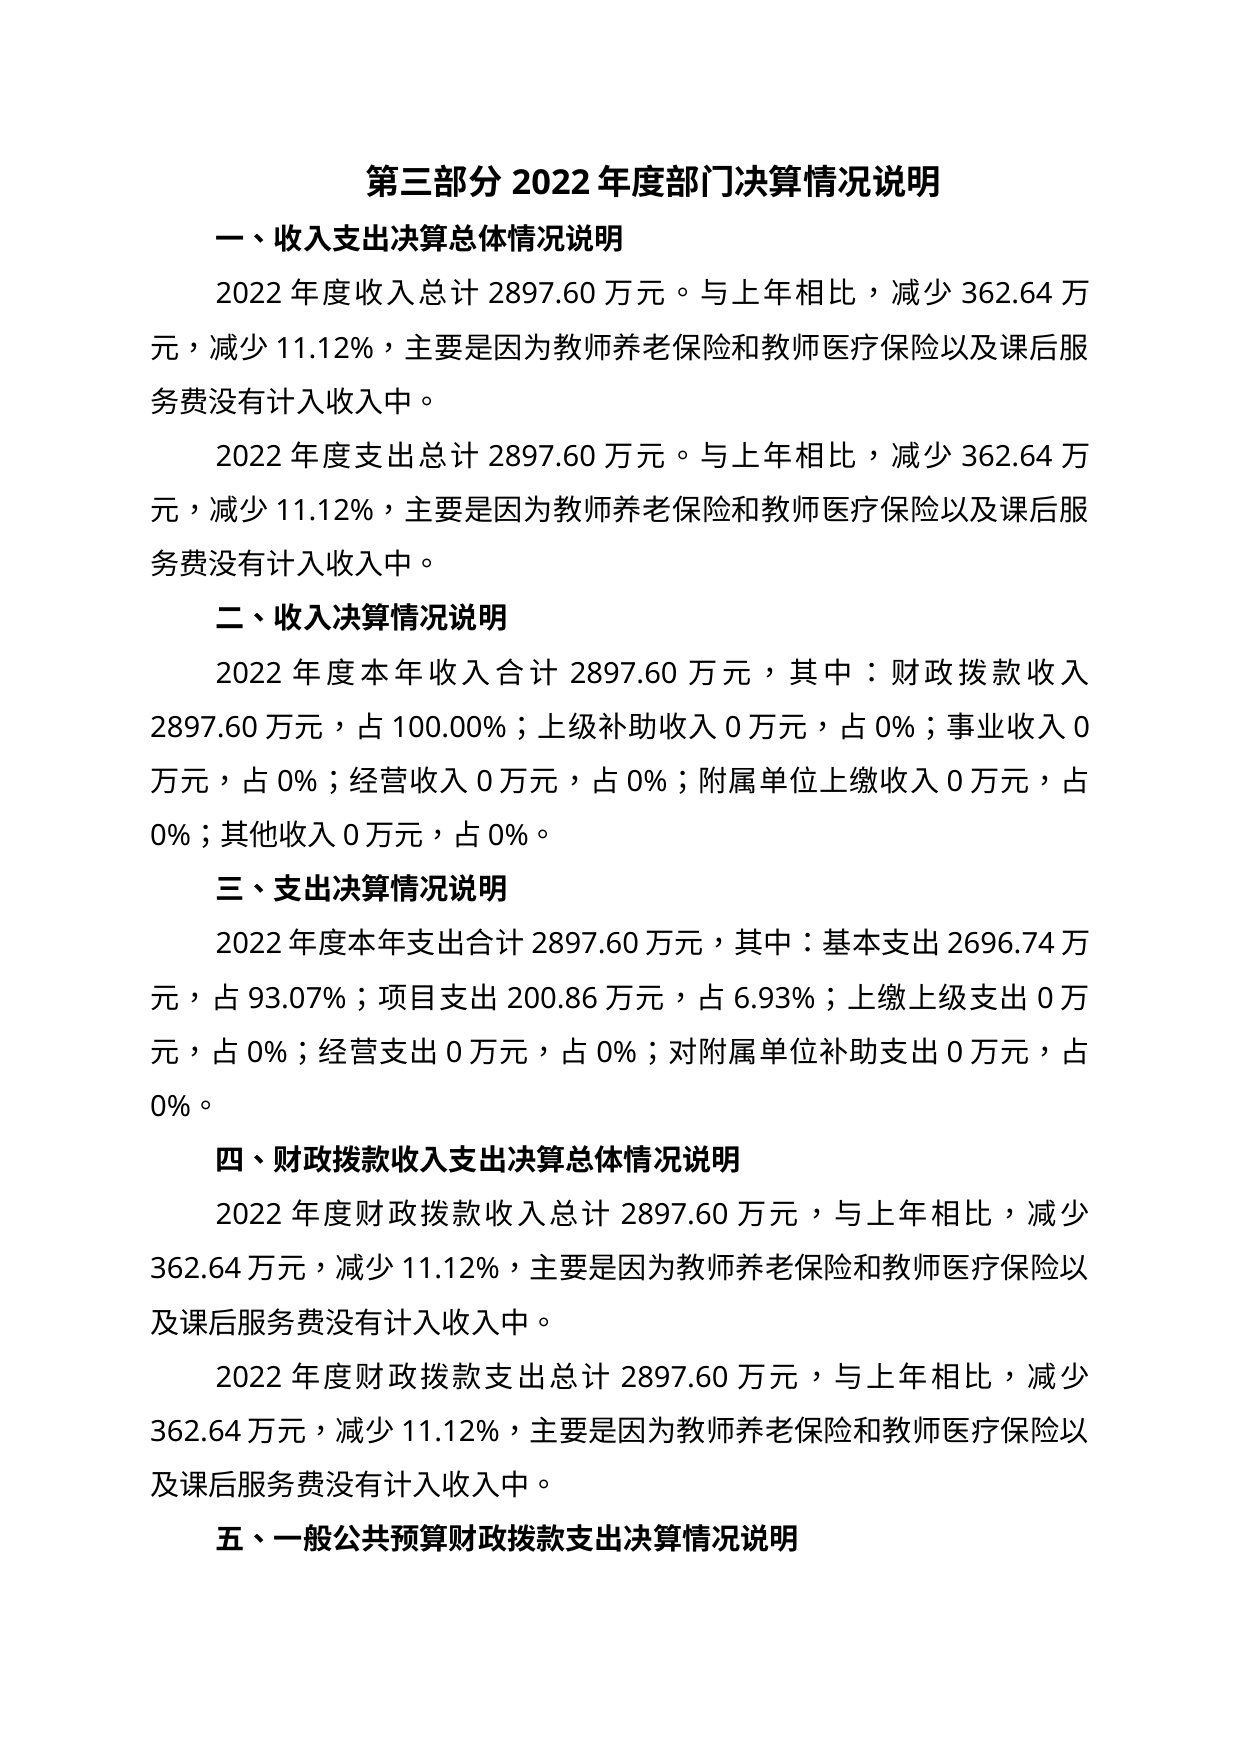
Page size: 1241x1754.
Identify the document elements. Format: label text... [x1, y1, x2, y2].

text 2022年度财政拨款支出总计2897.60万元，与上年相比，减少362.64万元，减少11.12%，主要是因为教师养老保险和教师医疗保险以及课后服务费没有计入收入中。 [150, 1342, 1090, 1504]
text 2022年度收入总计2897.60万元。与上年相比，减少362.64万元，减少11.12%，主要是因为教师养老保险和教师医疗保险以及课后服务费没有计入收入中。 [150, 258, 1090, 421]
text 一、收入支出决算总体情况说明 [150, 204, 1090, 258]
text 2022年度支出总计2897.60万元。与上年相比，减少362.64万元，减少11.12%，主要是因为教师养老保险和教师医疗保险以及课后服务费没有计入收入中。 [150, 421, 1090, 583]
text 第三部分 2022年度部门决算情况说明 [150, 150, 1090, 204]
text 五、一般公共预算财政拨款支出决算情况说明 [150, 1504, 1090, 1558]
text 2022年度本年支出合计2897.60万元，其中：基本支出2696.74万元，占93.07%；项目支出200.86万元，占6.93%；上缴上级支出0万元，占0%；经营支出0万元，占0%；对附属单位补助支出0万元，占0%。 [150, 908, 1090, 1125]
text 2022年度本年收入合计2897.60万元，其中：财政拨款收入2897.60万元，占100.00%；上级补助收入0万元，占0%；事业收入0万元，占0%；经营收入0万元，占0%；附属单位上缴收入0万元，占0%；其他收入0万元，占0%。 [150, 637, 1090, 854]
text 三、支出决算情况说明 [150, 854, 1090, 908]
text 四、财政拨款收入支出决算总体情况说明 [150, 1125, 1090, 1179]
text 2022年度财政拨款收入总计2897.60万元，与上年相比，减少362.64万元，减少11.12%，主要是因为教师养老保险和教师医疗保险以及课后服务费没有计入收入中。 [150, 1179, 1090, 1342]
text 二、收入决算情况说明 [150, 583, 1090, 637]
